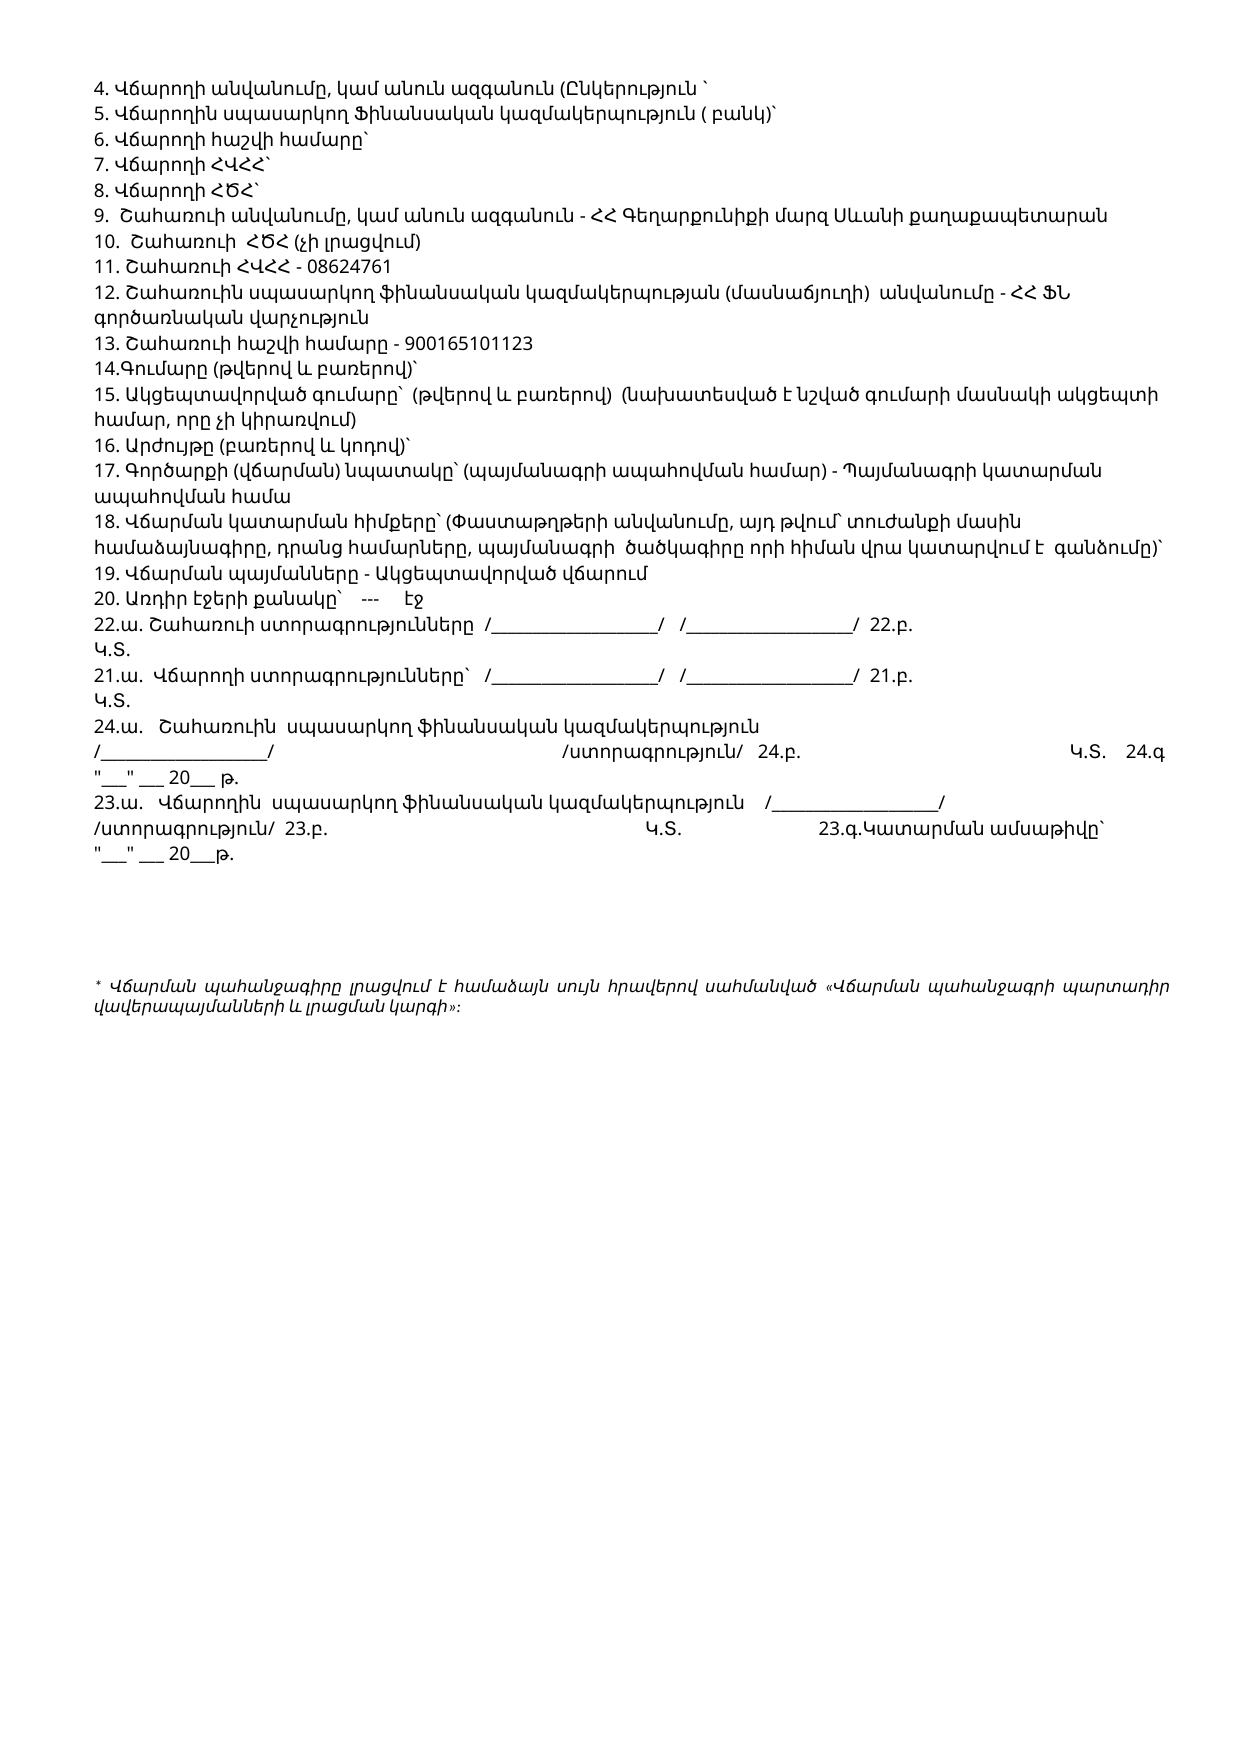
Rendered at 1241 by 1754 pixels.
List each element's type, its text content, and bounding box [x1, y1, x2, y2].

text * Վճարման պահանջագիրը լրացվում է համաձայն սույն հրավերով սահմանված «Վճարման պահանջագրի պարտադիր վավերապայմանների և լրացման կարգի»: [94, 976, 1171, 1017]
